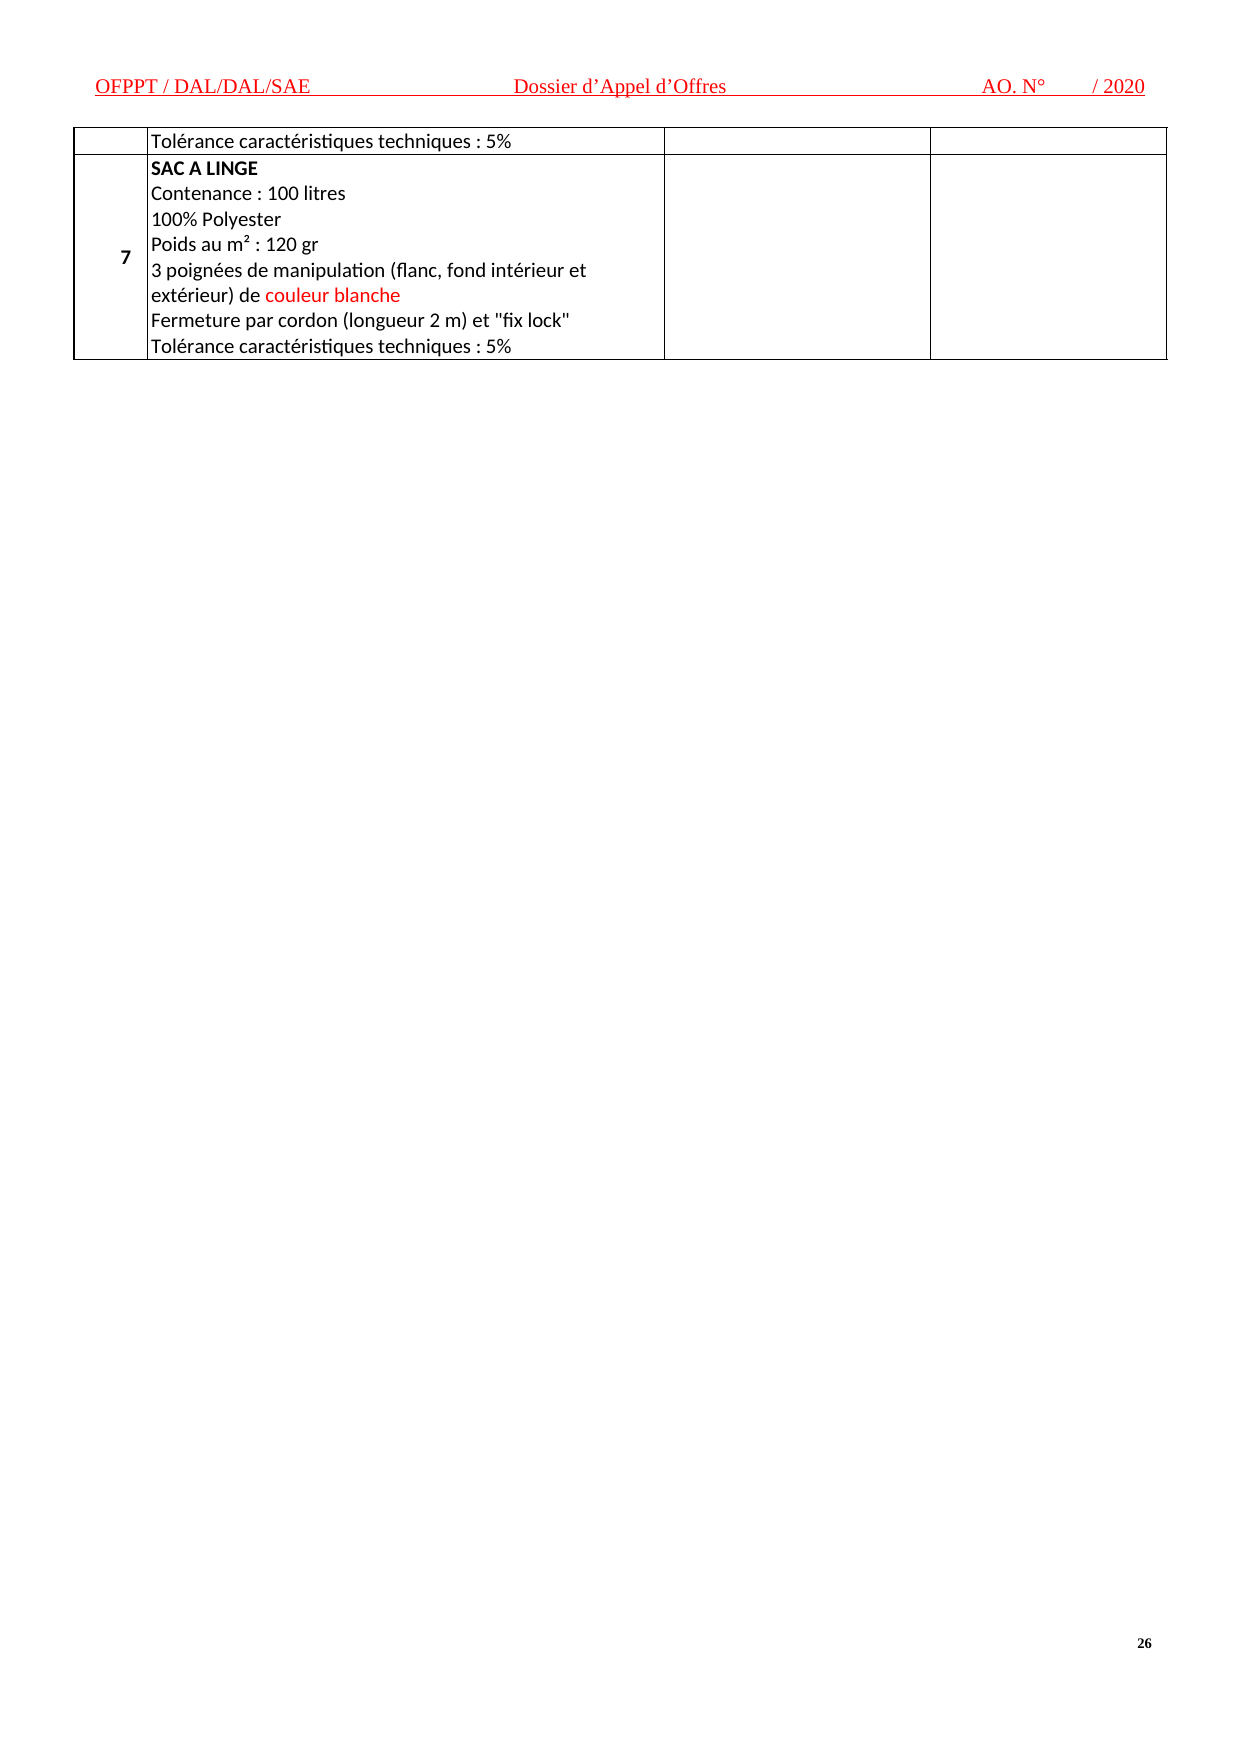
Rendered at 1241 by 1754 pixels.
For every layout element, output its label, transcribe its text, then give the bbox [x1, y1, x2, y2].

table_cell [931, 128, 1166, 154]
table_cell [665, 128, 930, 154]
table_cell [931, 155, 1166, 358]
table_cell SAC A LINGE Contenance : 100% Polyester Poids au m² : 120 gr 3 poignées de manipulation (flanc, fond intérieur et extérieur) de couleur blanche Fermeture par cordon (longueur ) et "fix lock" Tolérance caractéristiques techniques : 5% [148, 155, 664, 358]
table_cell [665, 155, 930, 358]
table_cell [148, 128, 664, 154]
table_cell 6 [75, 128, 147, 154]
table_cell 7 [75, 155, 147, 358]
